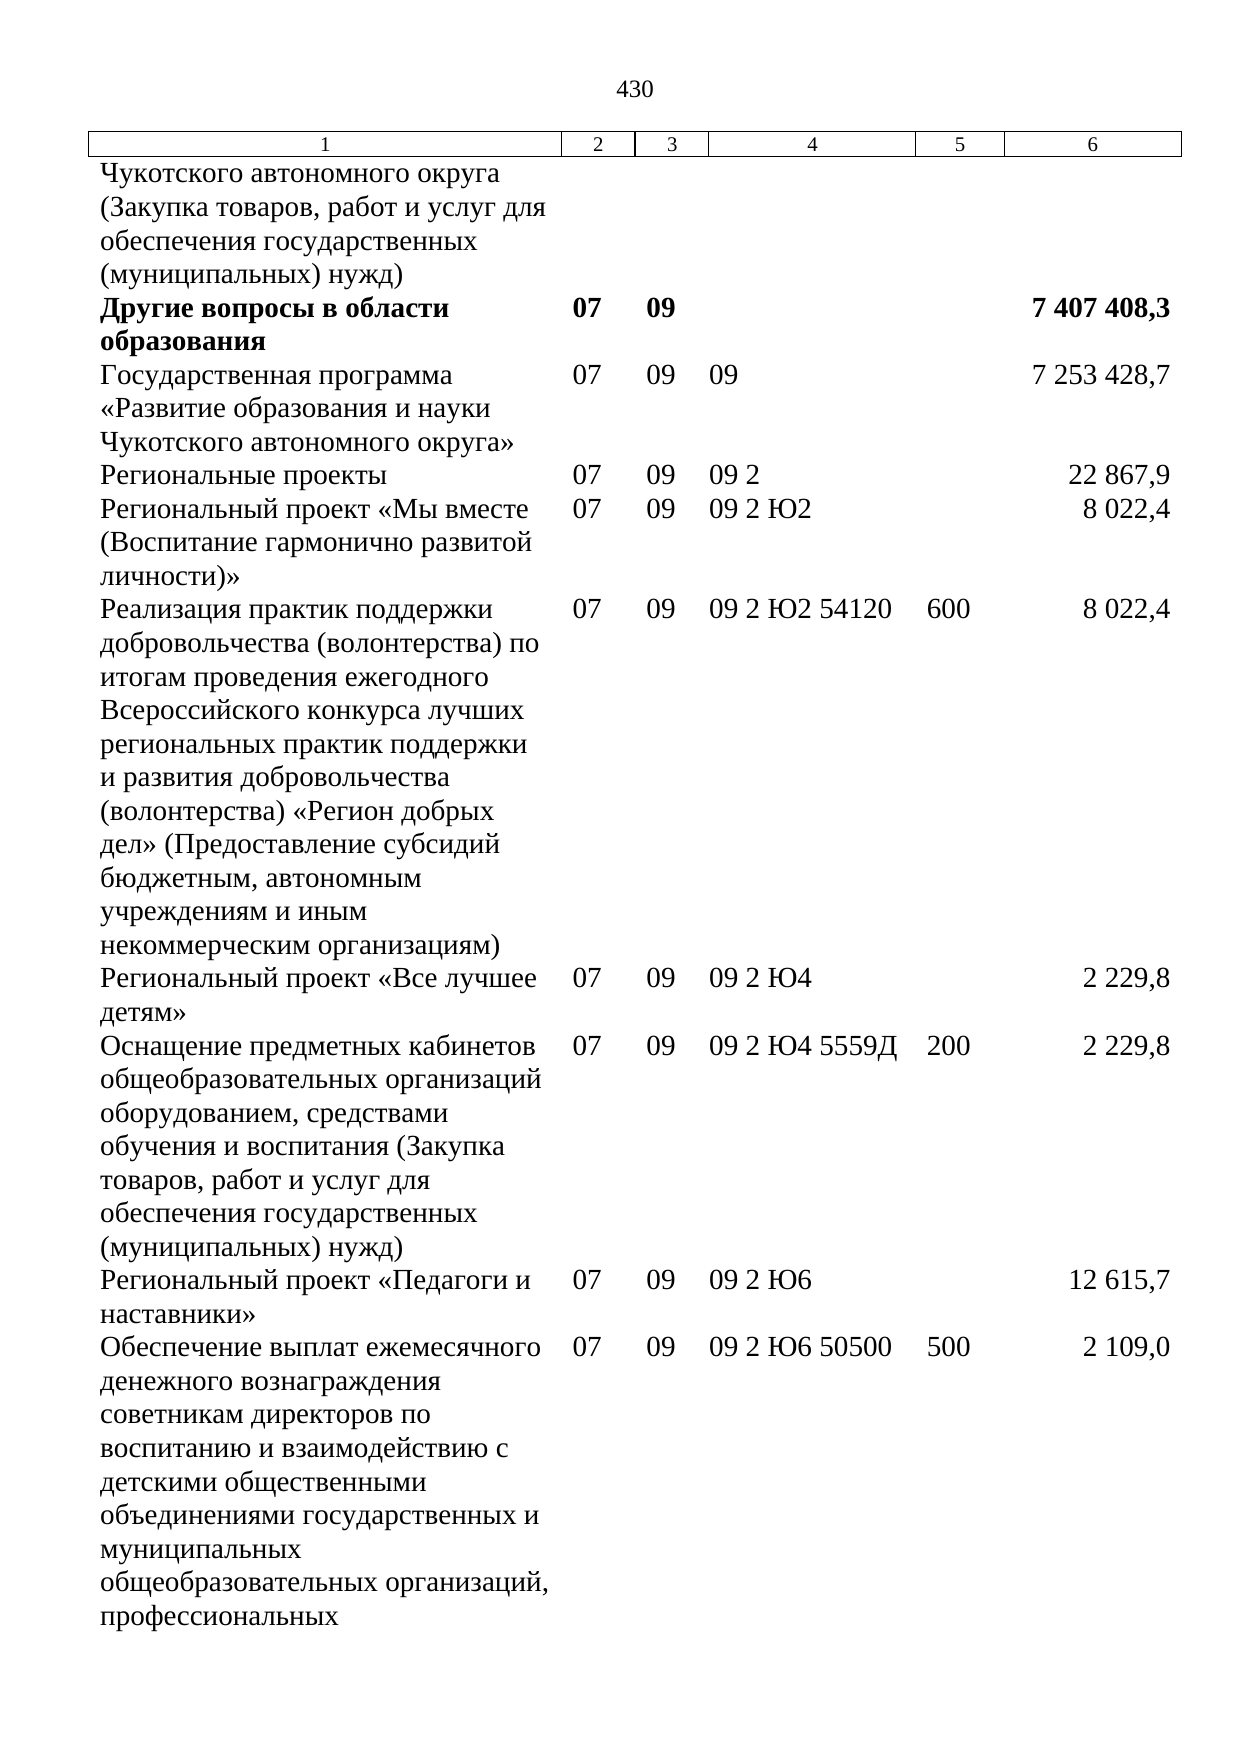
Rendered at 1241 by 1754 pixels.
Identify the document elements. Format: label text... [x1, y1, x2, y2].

table_header 2 [562, 132, 634, 156]
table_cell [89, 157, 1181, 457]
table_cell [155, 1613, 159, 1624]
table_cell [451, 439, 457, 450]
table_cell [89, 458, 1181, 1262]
table_header 5 [916, 132, 1004, 156]
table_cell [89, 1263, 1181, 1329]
table_header 1 [89, 132, 561, 156]
table_header 6 [1005, 132, 1181, 156]
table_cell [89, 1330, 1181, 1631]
table_header 4 [709, 132, 915, 156]
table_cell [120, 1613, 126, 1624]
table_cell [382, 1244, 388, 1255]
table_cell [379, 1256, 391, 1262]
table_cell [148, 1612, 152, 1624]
table_header 3 [636, 132, 708, 156]
